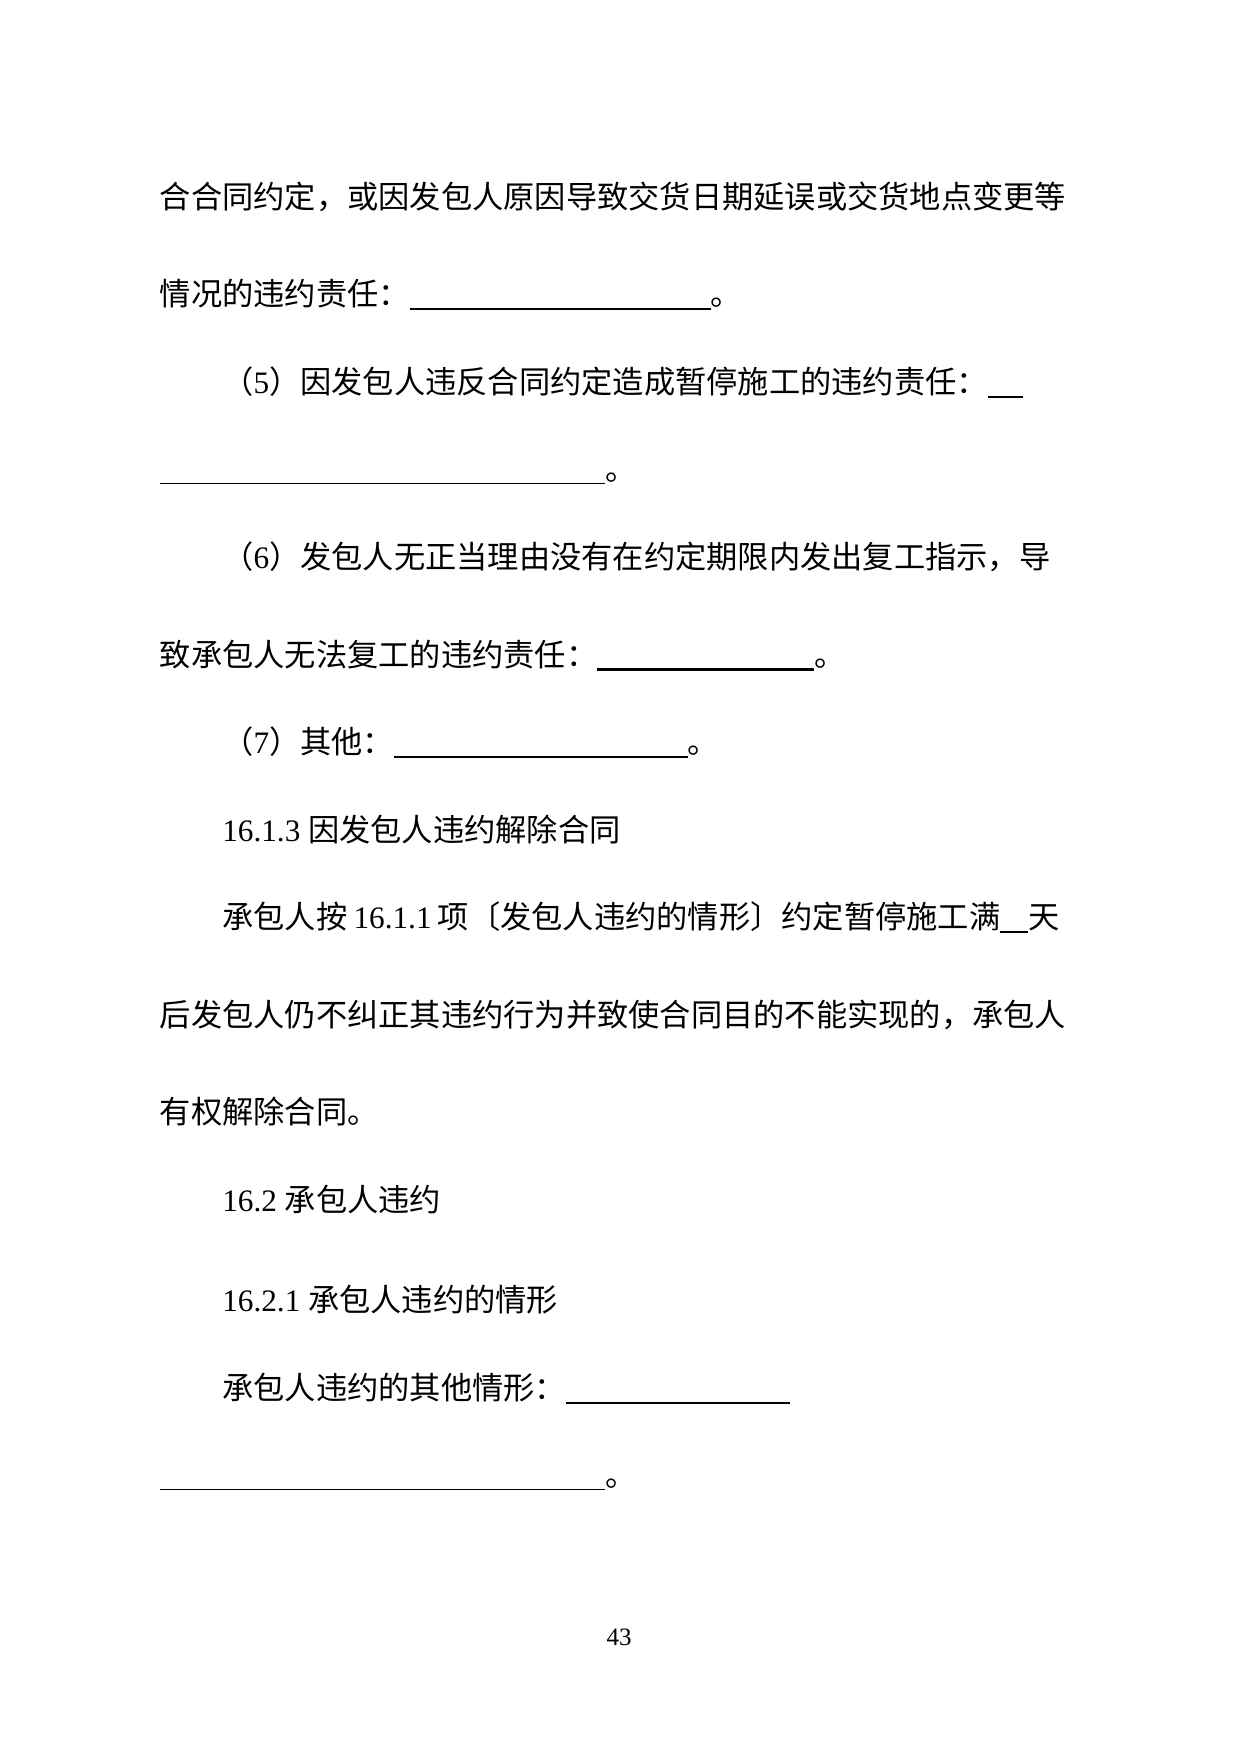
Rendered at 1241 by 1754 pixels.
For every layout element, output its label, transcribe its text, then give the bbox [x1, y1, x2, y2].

text 16.1.3 因发包人违约解除合同 [159, 795, 1078, 860]
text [159, 162, 1078, 324]
text 。 [159, 1441, 1078, 1506]
text （6）发包人无正当理由没有在约定期限内发出复工指示，导致承包人无法复工的违约责任： 。 [159, 522, 1078, 685]
text 承包人违约的其他情形： [159, 1353, 1078, 1418]
text （7）其他： 。 [159, 707, 1078, 772]
text 承包人按16.1.1项〔发包人违约的情形〕约定暂停施工满 天后发包人仍不纠正其违约行为并致使合同目的不能实现的，承包人有权解除合同。 [159, 883, 1078, 1143]
text 。 [159, 435, 1078, 500]
text 16.2.1 承包人违约的情形 [159, 1265, 1078, 1330]
text 16.2 承包人违约 [159, 1165, 1078, 1230]
text （5）因发包人违反合同约定造成暂停施工的违约责任： [159, 347, 1078, 412]
